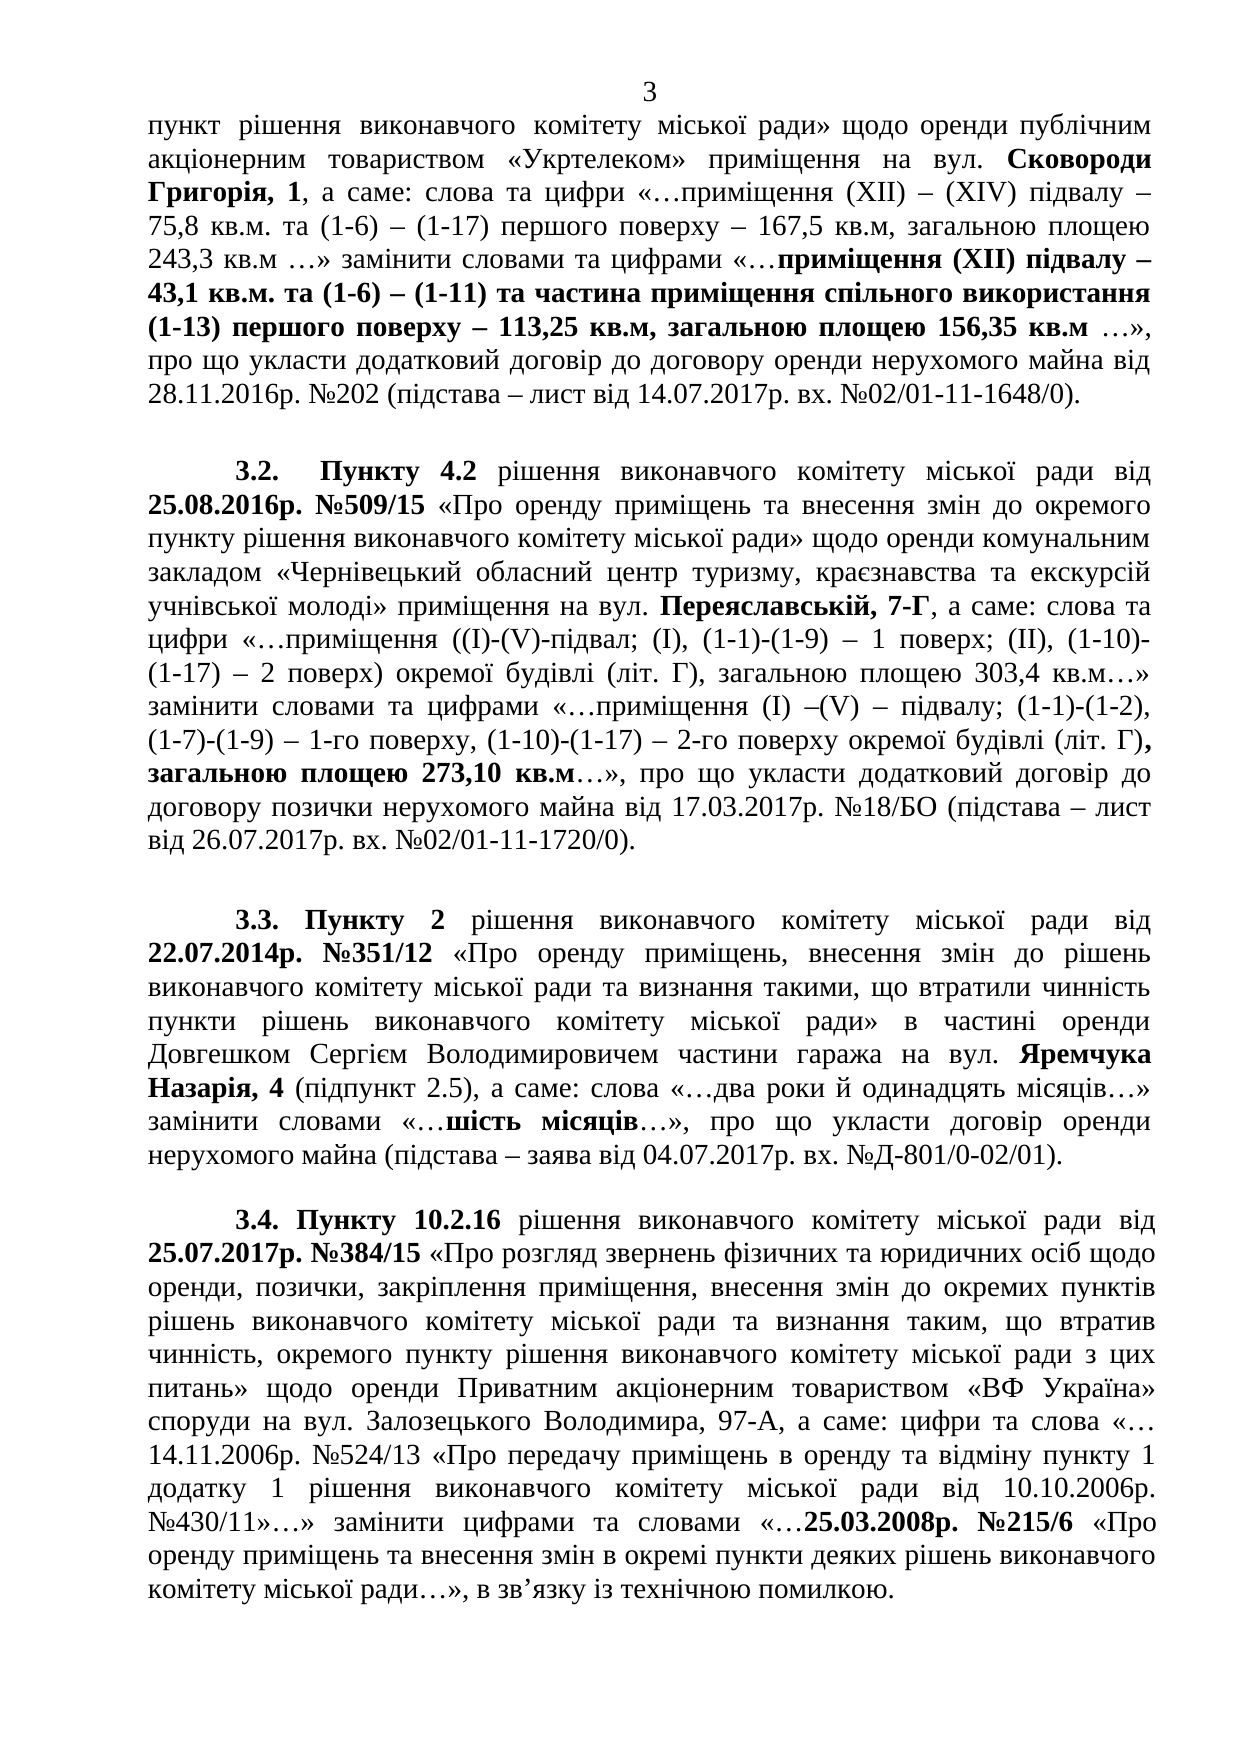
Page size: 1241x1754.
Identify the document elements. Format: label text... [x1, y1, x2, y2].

text 3.4. Пункту 10.2.16 рішення виконавчого комітету міської ради від 25.07.2017р. №384/15 «Про розгляд звернень фізичних та юридичних осіб щодо оренди, позички, закріплення приміщення, внесення змін до окремих пунктів рішень виконавчого комітету міської ради та визнання таким, що втратив чинність, окремого пункту рішення виконавчого комітету міської ради з цих питань» щодо оренди Приватним акціонерним товариством «ВФ Україна» споруди на вул. Залозецького Володимира, 97-А, а саме: цифри та слова «…14.11.2006р. №524/13 «Про передачу приміщень в оренду та відміну пункту 1 додатку 1 рішення виконавчого комітету міської ради від 10.10.2006р. №430/11»…» замінити цифрами та словами «…25.03.2008р. №215/6 «Про оренду приміщень та внесення змін в окремі пункти деяких рішень виконавчого комітету міської ради…», в зв’язку із технічною помилкою. [148, 1202, 1157, 1604]
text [148, 107, 1152, 409]
text 3.3. Пункту 2 рішення виконавчого комітету міської ради від 22.07.2014р. №351/12 «Про оренду приміщень, внесення змін до рішень виконавчого комітету міської ради та визнання такими, що втратили чинність пункти рішень виконавчого комітету міської ради» в частині оренди Довгешком Сергієм Володимировичем частини гаража на вул. Яремчука Назарія, 4 (підпункт 2.5), а саме: слова «…два роки й одинадцять місяців…» замінити словами «…шість місяців…», про що укласти договір оренди нерухомого майна (підстава – заява від 04.07.2017р. вх. №Д-801/0-02/01). [148, 902, 1152, 1170]
text 3.2. Пункту 4.2 рішення виконавчого комітету міської ради від 25.08.2016р. №509/15 «Про оренду приміщень та внесення змін до окремого пункту рішення виконавчого комітету міської ради» щодо оренди комунальним закладом «Чернівецький обласний центр туризму, краєзнавства та екскурсій учнівської молоді» приміщення на вул. Переяславській, 7-Г, а саме: слова та цифри «…приміщення ((І)-(V)-підвал; (І), (1-1)-(1-9) – 1 поверх; (ІІ), (1-10)- (1-17) – 2 поверх) окремої будівлі (літ. Г), загальною площею 303,4 кв.м…» замінити словами та цифрами «…приміщення (І) –(V) – підвалу; (1-1)-(1-2), (1-7)-(1-9) – 1-го поверху, (1-10)-(1-17) – 2-го поверху окремої будівлі (літ. Г), загальною площею 273,10 кв.м…», про що укласти додатковий договір до договору позички нерухомого майна від 17.03.2017р. №18/БО (підстава – лист від 26.07.2017р. вх. №02/01-11-1720/0). [148, 453, 1152, 856]
